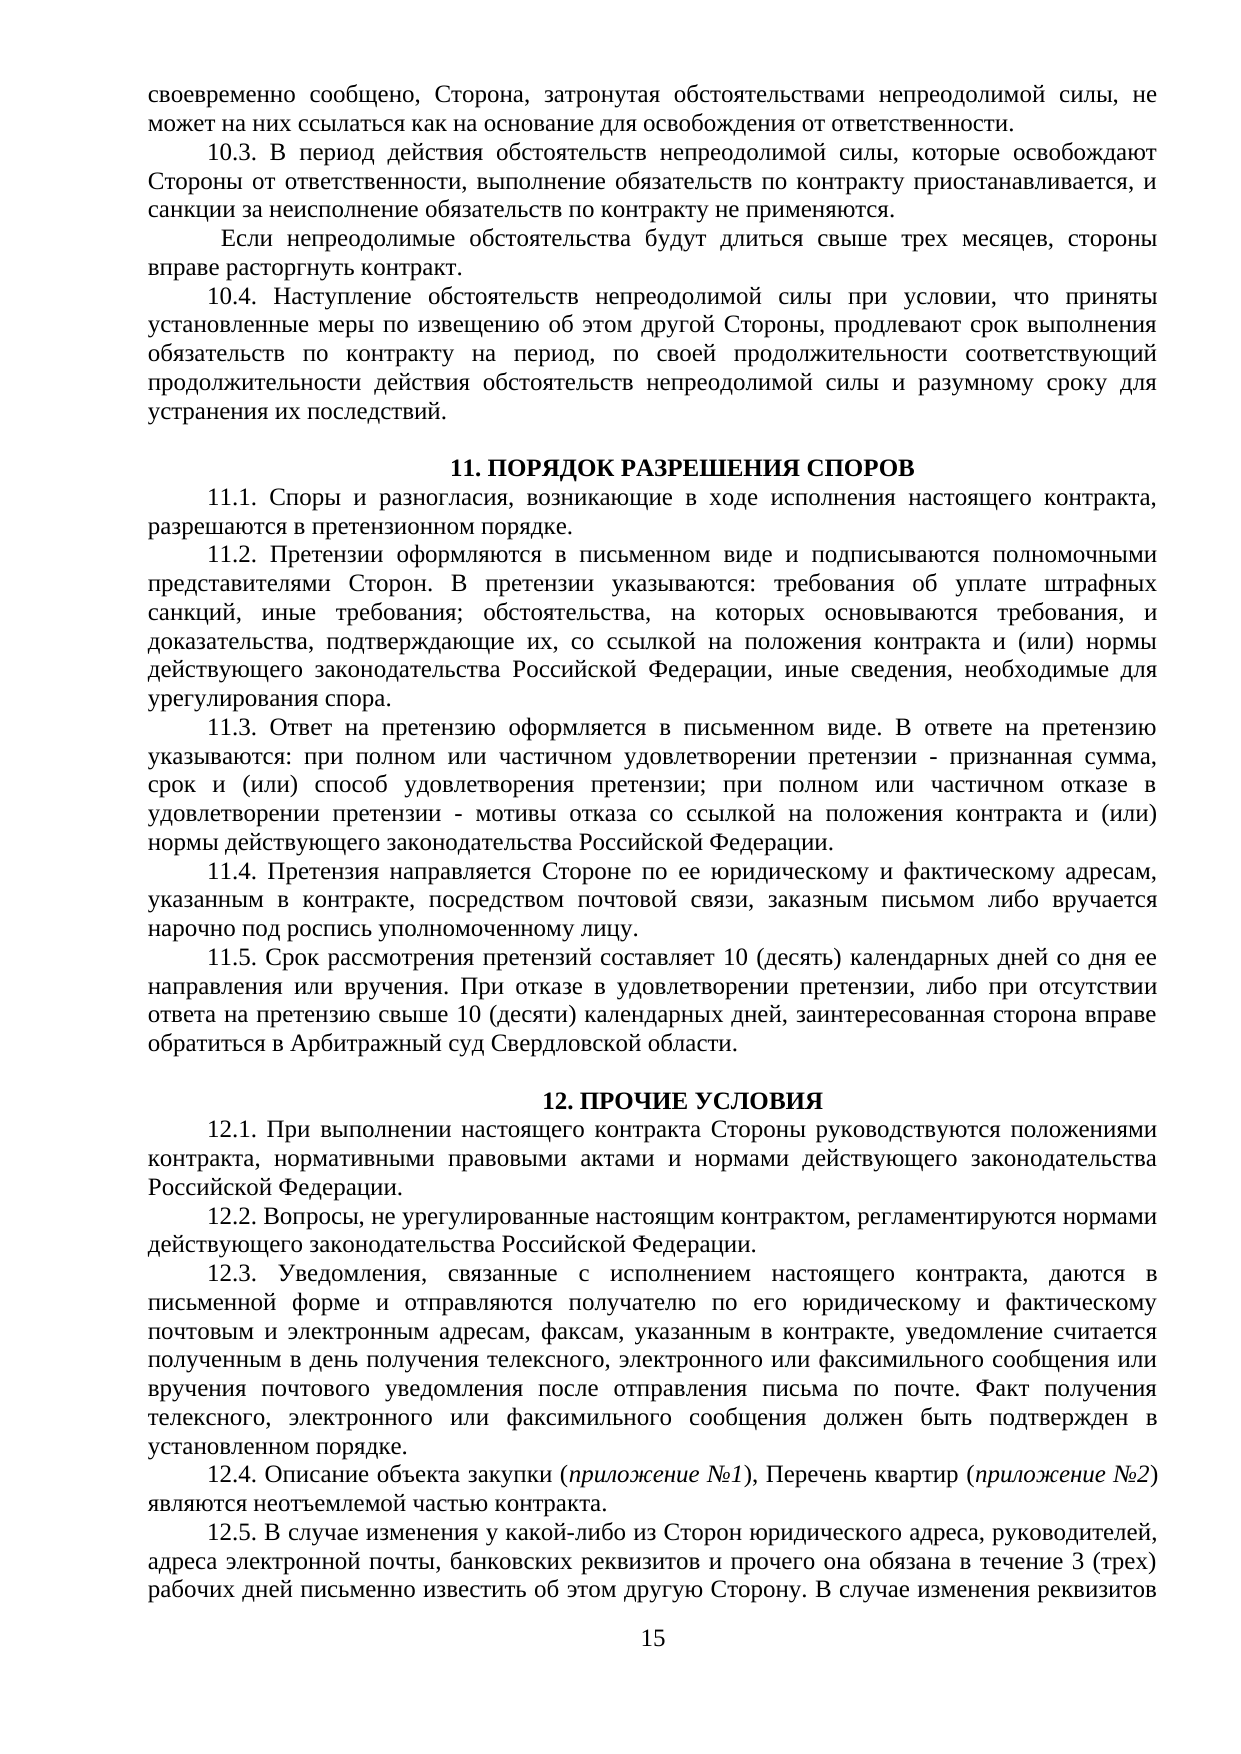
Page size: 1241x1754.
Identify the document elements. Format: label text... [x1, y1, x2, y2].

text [148, 1517, 1158, 1603]
text 11.4. Претензия направляется Стороне по ее юридическому и фактическому адресам, указанным в контракте, посредством почтовой связи, заказным письмом либо вручается нарочно под роспись уполномоченному лицу. [148, 856, 1158, 942]
text 11.5. Срок рассмотрения претензий составляет 10 (десять) календарных дней со дня ее направления или вручения. При отказе в удовлетворении претензии, либо при отсутствии ответа на претензию свыше 10 (десяти) календарных дней, заинтересованная сторона вправе обратиться в Арбитражный суд Свердловской области. [148, 942, 1158, 1057]
text 12.3. Уведомления, связанные с исполнением настоящего контракта, даются в письменной форме и отправляются получателю по его юридическому и фактическому почтовым и электронным адресам, факсам, указанным в контракте, уведомление считается полученным в день получения телексного, электронного или факсимильного сообщения или вручения почтового уведомления после отправления письма по почте. Факт получения телексного, электронного или факсимильного сообщения должен быть подтвержден в установленном порядке. [148, 1258, 1158, 1459]
text 12.1. При выполнении настоящего контракта Стороны руководствуются положениями контракта, нормативными правовыми актами и нормами действующего законодательства Российской Федерации. [148, 1114, 1158, 1201]
text 11. ПОРЯДОК РАЗРЕШЕНИЯ СПОРОВ [148, 453, 1158, 482]
text 11.3. Ответ на претензию оформляется в письменном виде. В ответе на претензию указываются: при полном или частичном удовлетворении претензии - признанная сумма, срок и (или) способ удовлетворения претензии; при полном или частичном отказе в удовлетворении претензии - мотивы отказа со ссылкой на положения контракта и (или) нормы действующего законодательства Российской Федерации. [148, 712, 1158, 856]
text 12. ПРОЧИЕ УСЛОВИЯ [148, 1086, 1158, 1114]
text 11.2. Претензии оформляются в письменном виде и подписываются полномочными представителями Сторон. В претензии указываются: требования об уплате штрафных санкций, иные требования; обстоятельства, на которых основываются требования, и доказательства, подтверждающие их, со ссылкой на положения контракта и (или) нормы действующего законодательства Российской Федерации, иные сведения, необходимые для урегулирования спора. [148, 539, 1158, 712]
text 12.4. Описание объекта закупки (приложение №1), Перечень квартир (приложение №2) являются неотъемлемой частью контракта. [148, 1459, 1158, 1517]
text 12.2. Вопросы, не урегулированные настоящим контрактом, регламентируются нормами действующего законодательства Российской Федерации. [148, 1201, 1158, 1258]
text 10.3. В период действия обстоятельств непреодолимой силы, которые освобождают Стороны от ответственности, выполнение обязательств по контракту приостанавливается, и санкции за неисполнение обязательств по контракту не применяются. [148, 137, 1158, 223]
text Если непреодолимые обстоятельства будут длиться свыше трех месяцев, стороны вправе расторгнуть контракт. [148, 223, 1158, 281]
text 11.1. Споры и разногласия, возникающие в ходе исполнения настоящего контракта, разрешаются в претензионном порядке. [148, 482, 1158, 539]
text 10.4. Наступление обстоятельств непреодолимой силы при условии, что приняты установленные меры по извещению об этом другой Стороны, продлевают срок выполнения обязательств по контракту на период, по своей продолжительности соответствующий продолжительности действия обстоятельств непреодолимой силы и разумному сроку для устранения их последствий. [148, 281, 1158, 424]
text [148, 79, 1158, 137]
